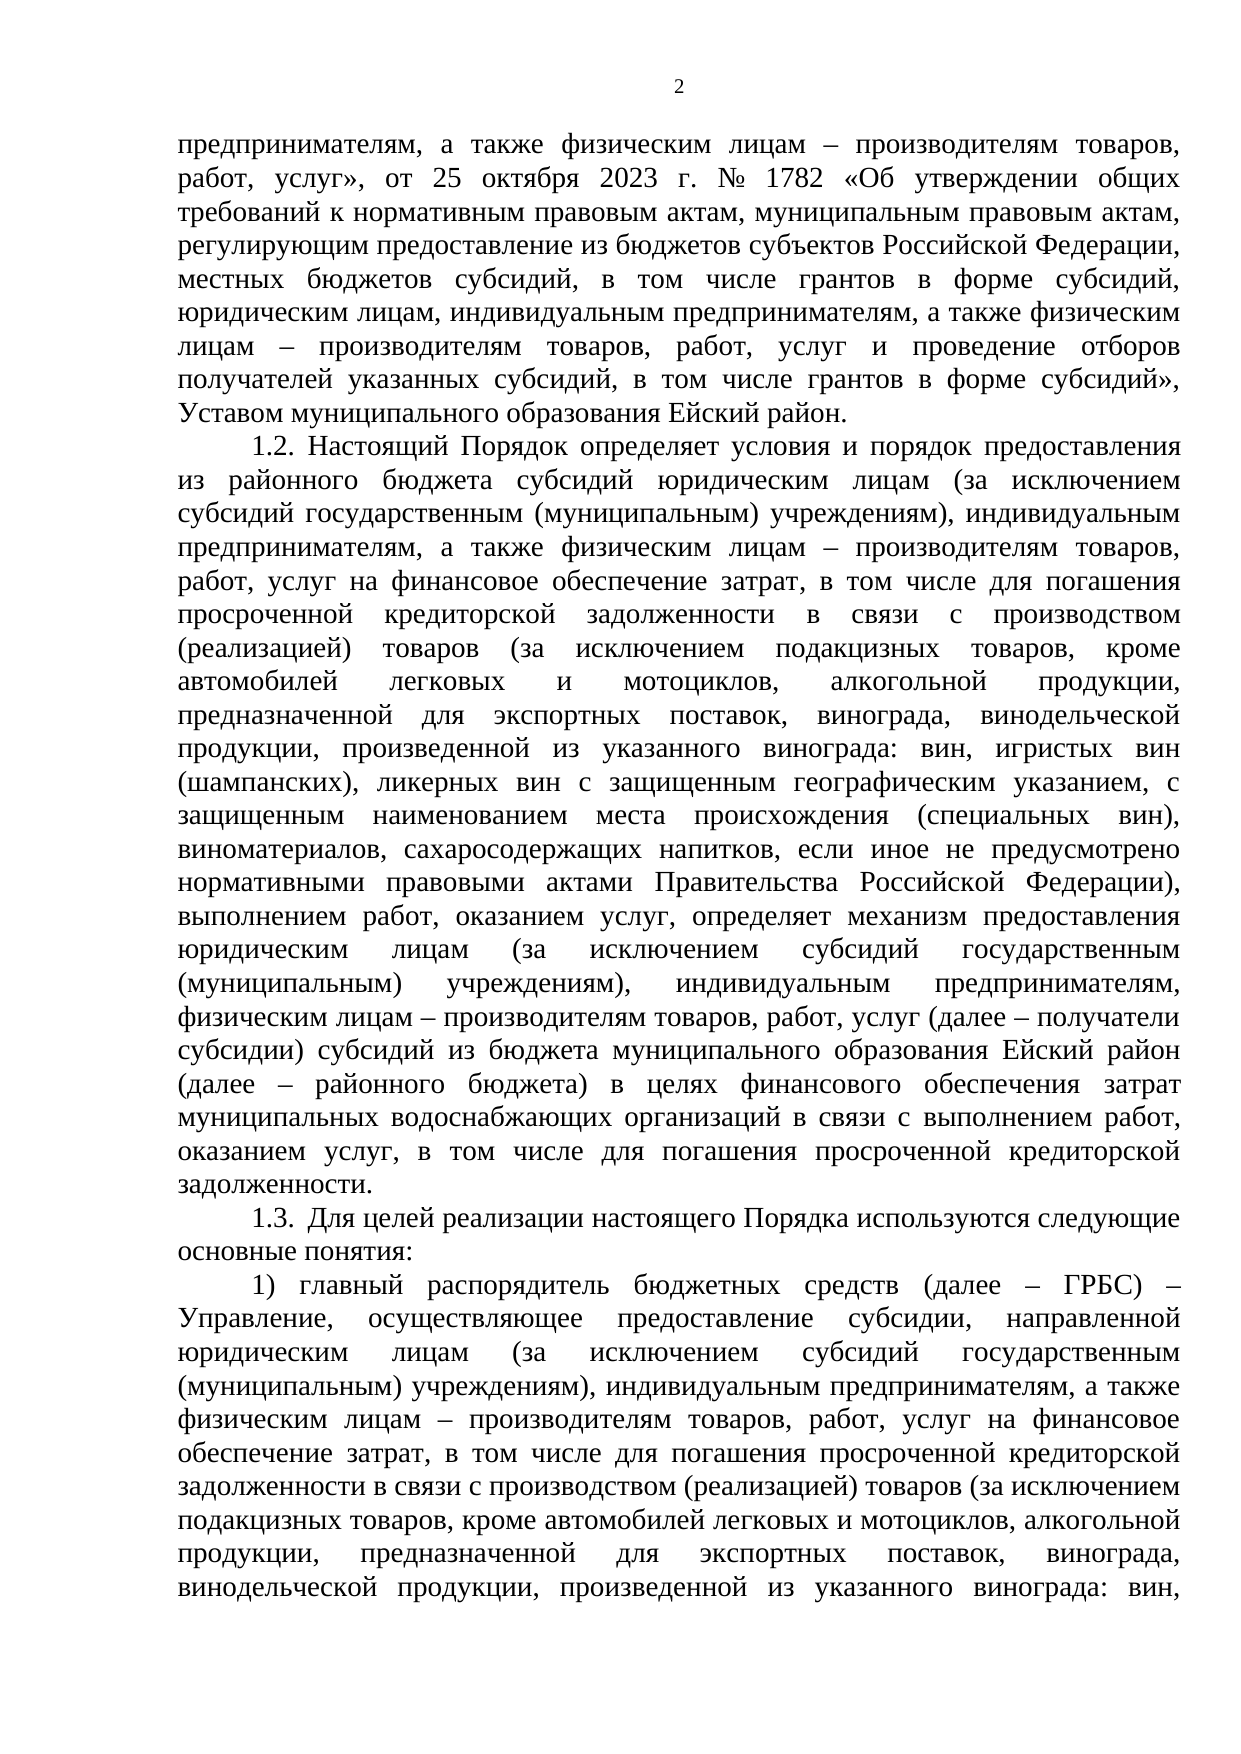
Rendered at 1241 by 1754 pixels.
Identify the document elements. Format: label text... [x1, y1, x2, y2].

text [177, 1267, 1181, 1602]
text 1.3. Для целей реализации настоящего Порядка используются следующие основные понятия: [177, 1200, 1181, 1267]
text 1.2. Настоящий Порядок определяет условия и порядок предоставления из районного бюджета субсидий юридическим лицам (за исключением субсидий государственным (муниципальным) учреждениям), индивидуальным предпринимателям, а также физическим лицам – производителям товаров, работ, услуг на финансовое обеспечение затрат, в том числе для погашения просроченной кредиторской задолженности в связи с производством (реализацией) товаров (за исключением подакцизных товаров, кроме автомобилей легковых и мотоциклов, алкогольной продукции, предназначенной для экспортных поставок, винограда, винодельческой продукции, произведенной из указанного винограда: вин, игристых вин (шампанских), ликерных вин с защищенным географическим указанием, с защищенным наименованием места происхождения (специальных вин), виноматериалов, сахаросодержащих напитков, если иное не предусмотрено нормативными правовыми актами Правительства Российской Федерации), выполнением работ, оказанием услуг, определяет механизм предоставления юридическим лицам (за исключением субсидий государственным (муниципальным) учреждениям), индивидуальным предпринимателям, физическим лицам – производителям товаров, работ, услуг (далее – получатели субсидии) субсидий из бюджета муниципального образования Ейский район (далее – районного бюджета) в целях финансового обеспечения затрат муниципальных водоснабжающих организаций в связи с выполнением работ, оказанием услуг, в том числе для погашения просроченной кредиторской задолженности. [177, 428, 1181, 1200]
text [177, 127, 1181, 428]
